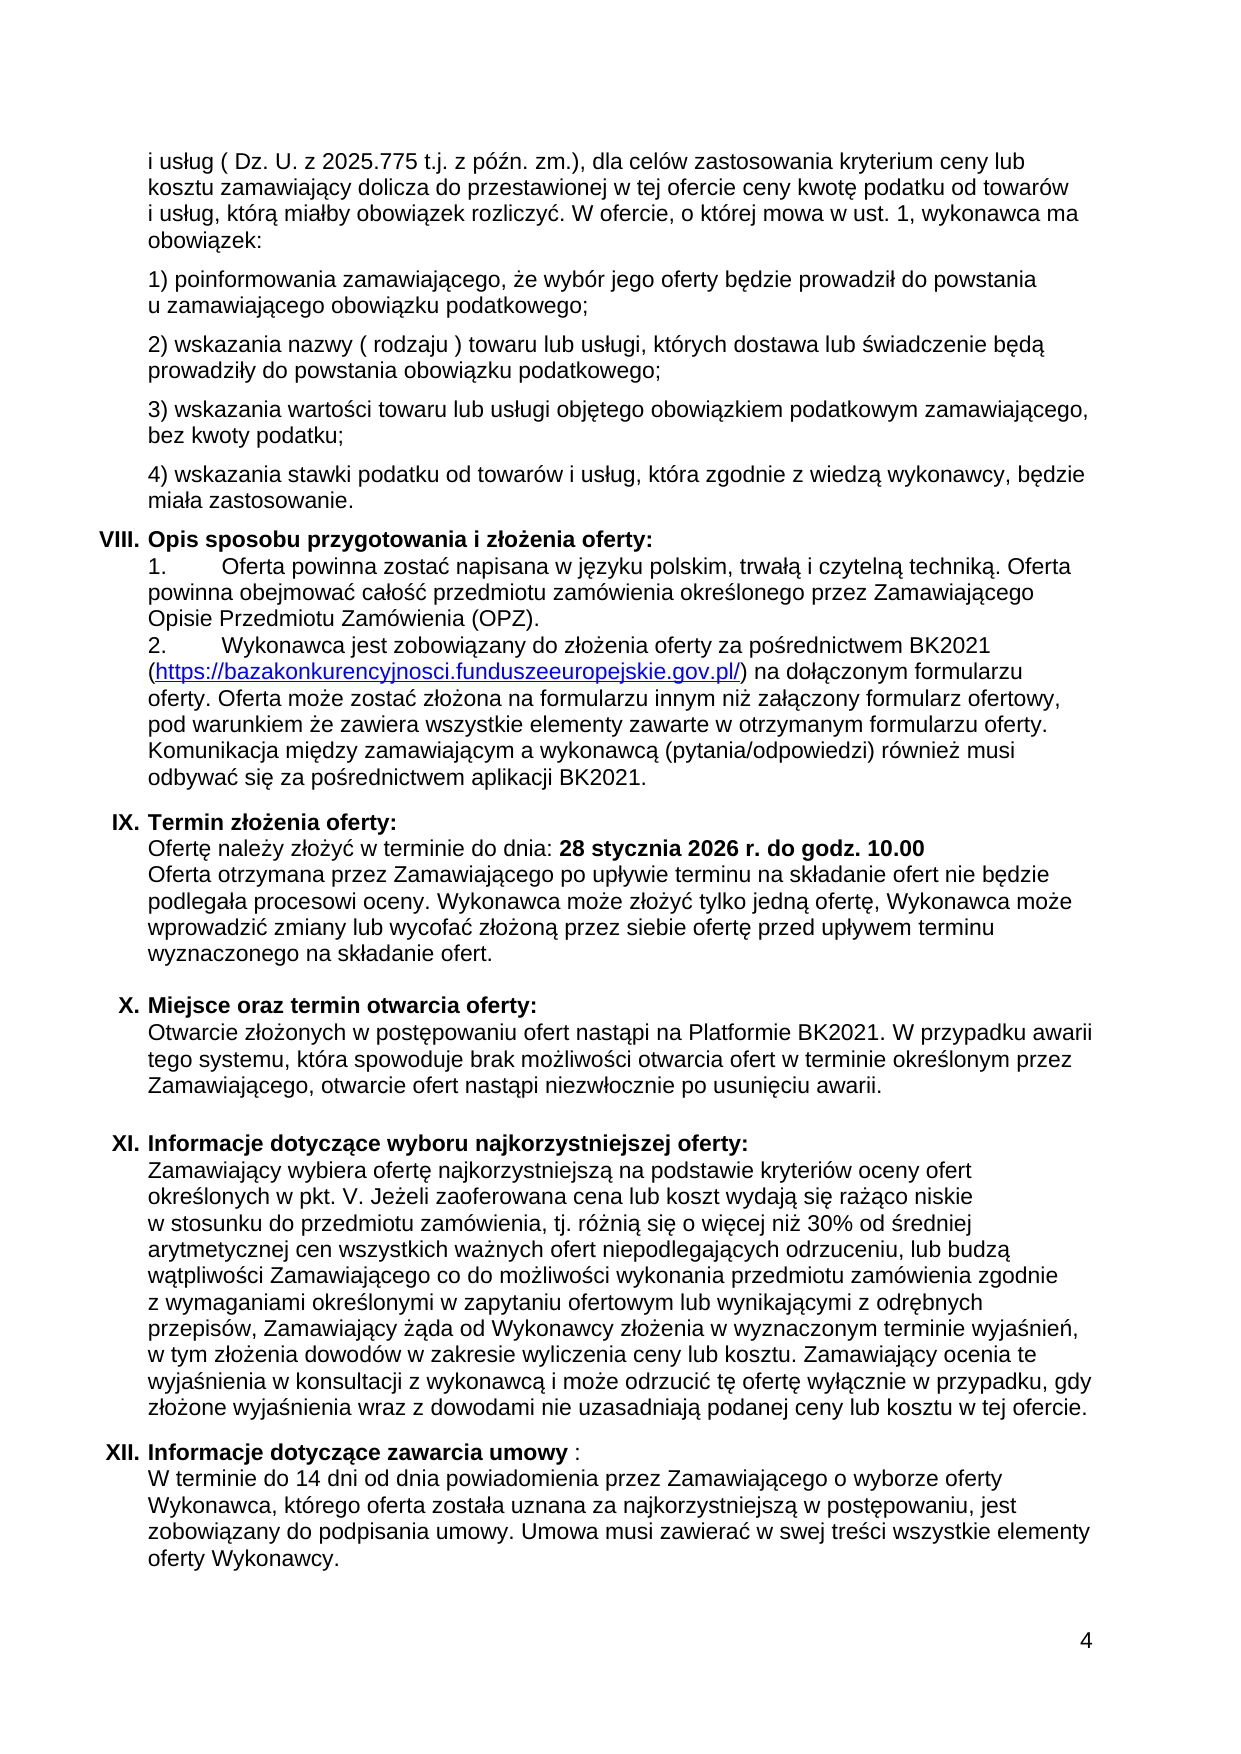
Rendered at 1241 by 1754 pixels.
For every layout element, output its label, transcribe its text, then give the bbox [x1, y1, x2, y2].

text 4) wskazania stawki podatku od towarów i usług, która zgodnie z wiedzą wykonawcy, będzie miała zastosowanie. [148, 461, 1093, 514]
list Informacje dotyczące wyboru najkorzystniejszej oferty: [140, 1130, 1093, 1157]
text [148, 148, 1093, 253]
text Zamawiający wybiera ofertę najkorzystniejszą na podstawie kryteriów oceny ofert określonych w pkt. V. Jeżeli zaoferowana cena lub koszt wydają się rażąco niskie w stosunku do przedmiotu zamówienia, tj. różnią się o więcej niż 30% od średniej arytmetycznej cen wszystkich ważnych ofert niepodlegających odrzuceniu, lub budzą wątpliwości Zamawiającego co do możliwości wykonania przedmiotu zamówienia zgodnie z wymaganiami określonymi w zapytaniu ofertowym lub wynikającymi z odrębnych przepisów, Zamawiający żąda od Wykonawcy złożenia w wyznaczonym terminie wyjaśnień, w tym złożenia dowodów w zakresie wyliczenia ceny lub kosztu. Zamawiający ocenia te wyjaśnienia w konsultacji z wykonawcą i może odrzucić tę ofertę wyłącznie w przypadku, gdy złożone wyjaśnienia wraz z dowodami nie uzasadniają podanej ceny lub kosztu w tej ofercie. [148, 1157, 1093, 1420]
list Opis sposobu przygotowania i złożenia oferty: [140, 526, 1093, 553]
text 3) wskazania wartości towaru lub usługi objętego obowiązkiem podatkowym zamawiającego, bez kwoty podatku; [148, 396, 1093, 449]
text 1) poinformowania zamawiającego, że wybór jego oferty będzie prowadził do powstania u zamawiającego obowiązku podatkowego; [148, 266, 1093, 318]
text 2) wskazania nazwy ( rodzaju ) towaru lub usługi, których dostawa lub świadczenie będą prowadziły do powstania obowiązku podatkowego; [148, 331, 1093, 383]
text Ofertę należy złożyć w terminie do dnia: 28 stycznia 2026 r. do godz. 10.00 Oferta otrzymana przez Zamawiającego po upływie terminu na składanie ofert nie będzie podlegała procesowi oceny. Wykonawca może złożyć tylko jedną ofertę, Wykonawca może wprowadzić zmiany lub wycofać złożoną przez siebie ofertę przed upływem terminu wyznaczonego na składanie ofert. [148, 835, 1093, 967]
text Otwarcie złożonych w postępowaniu ofert nastąpi na Platformie BK2021. W przypadku awarii tego systemu, która spowoduje brak możliwości otwarcia ofert w terminie określonym przez Zamawiającego, otwarcie ofert nastąpi niezwłocznie po usunięciu awarii. [148, 1018, 1093, 1098]
list Wykonawca jest zobowiązany do złożenia oferty za pośrednictwem BK2021 (https://bazakonkurencyjnosci.funduszeeuropejskie.gov.pl/) na dołączonym formularzu oferty. Oferta może zostać złożona na formularzu innym niż załączony formularz ofertowy, pod warunkiem że zawiera wszystkie elementy zawarte w otrzymanym formularzu oferty. [148, 632, 1093, 737]
list Oferta powinna zostać napisana w języku polskim, trwałą i czytelną techniką. Oferta powinna obejmować całość przedmiotu zamówienia określonego przez Zamawiającego Opisie Przedmiotu Zamówienia (OPZ). [148, 553, 1093, 632]
list Miejsce oraz termin otwarcia oferty: [140, 992, 1093, 1018]
list Termin złożenia oferty: [140, 809, 1093, 835]
text Komunikacja między zamawiającym a wykonawcą (pytania/odpowiedzi) również musi odbywać się za pośrednictwem aplikacji BK2021. [148, 737, 1093, 790]
list Informacje dotyczące zawarcia umowy : [140, 1439, 1093, 1465]
text W terminie do 14 dni od dnia powiadomienia przez Zamawiającego o wyborze oferty Wykonawca, którego oferta została uznana za najkorzystniejszą w postępowaniu, jest zobowiązany do podpisania umowy. Umowa musi zawierać w swej treści wszystkie elementy oferty Wykonawcy. [148, 1465, 1093, 1571]
